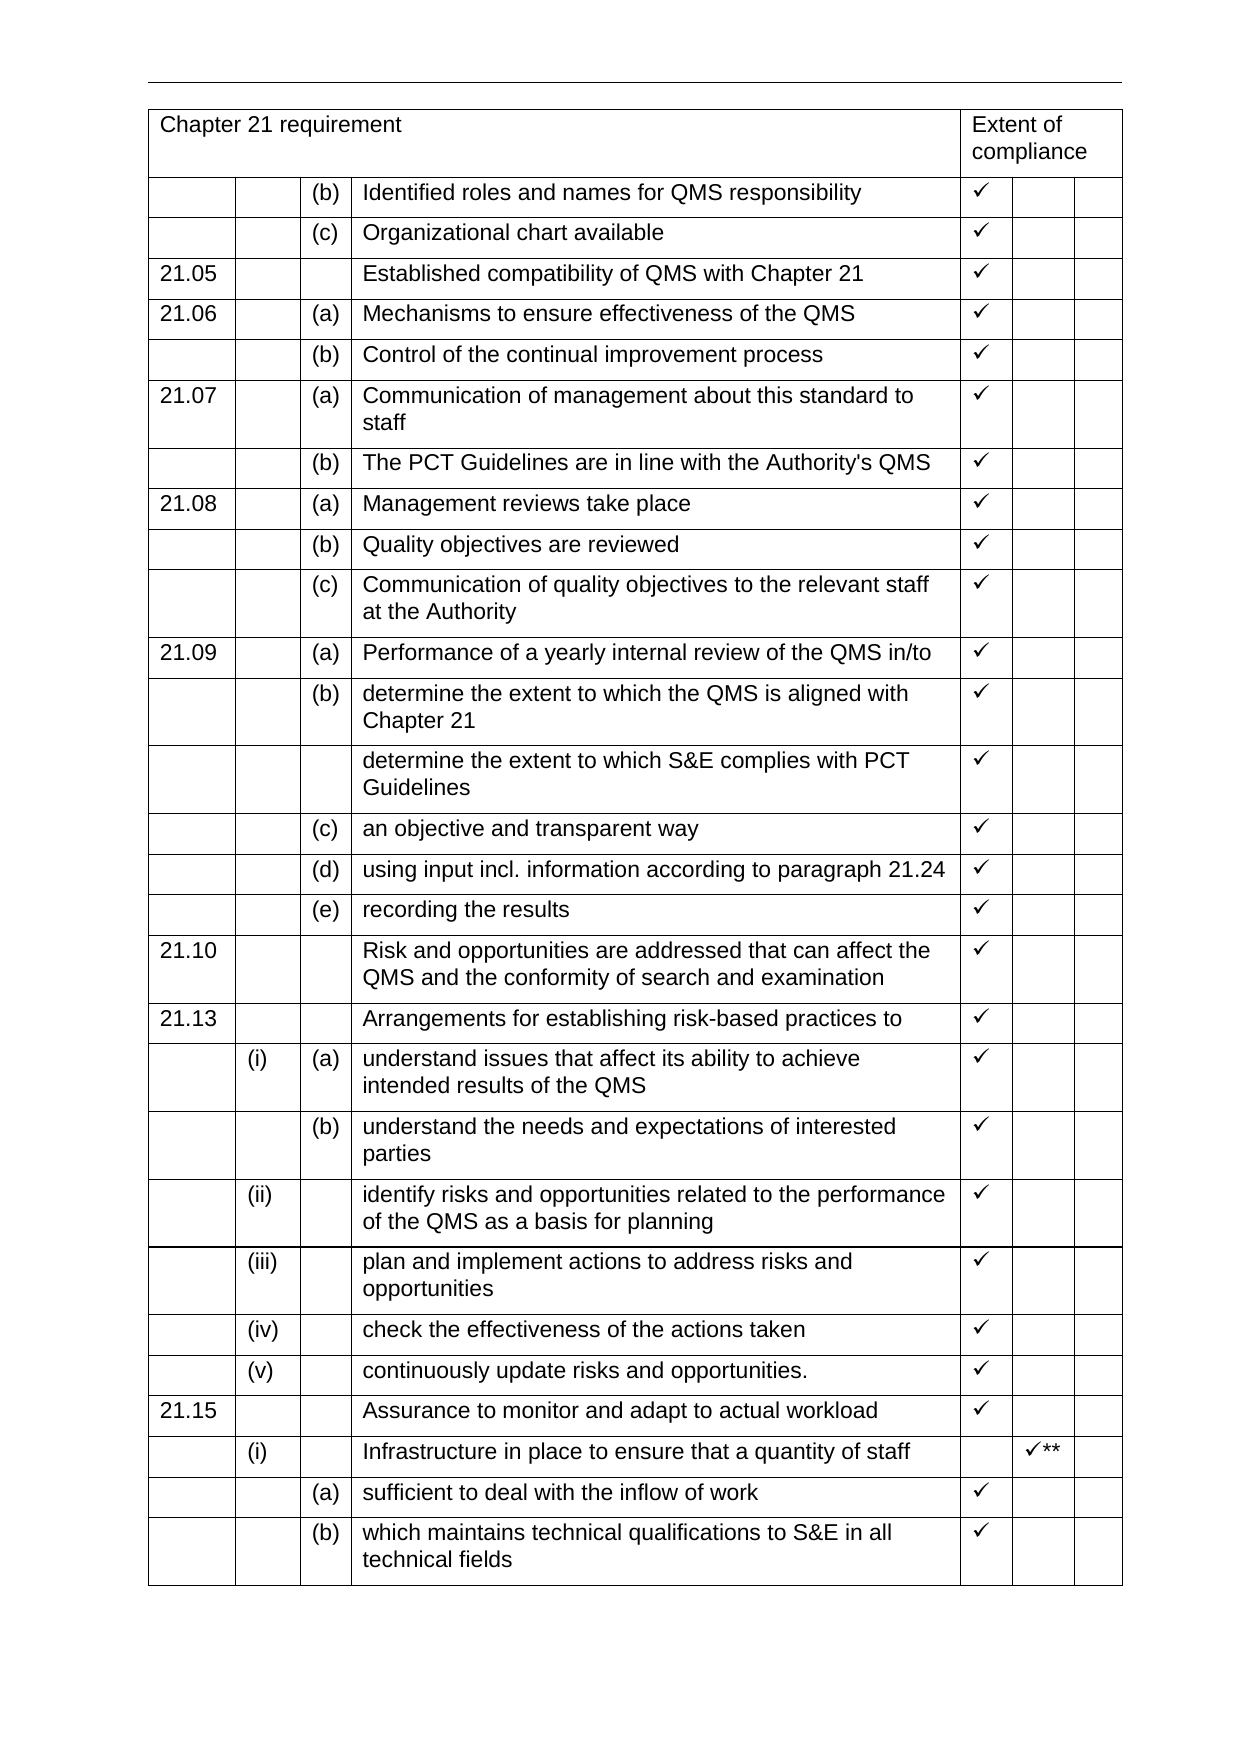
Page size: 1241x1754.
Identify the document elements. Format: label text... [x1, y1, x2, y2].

table_cell [236, 814, 300, 854]
table_cell [1013, 300, 1074, 339]
table_cell [961, 178, 1012, 217]
table_cell [301, 1315, 351, 1355]
table_cell [1013, 1004, 1074, 1043]
table_cell Risk and opportunities are addressed that can affect the QMS and the conformity of search and examination [352, 936, 960, 1003]
table_cell using input incl. information according to paragraph 21.24 [352, 855, 960, 894]
table_cell ** [1013, 1437, 1074, 1477]
table_cell [236, 746, 300, 813]
table_cell [1013, 895, 1074, 935]
table_cell understand the needs and expectations of interested parties [352, 1112, 960, 1179]
table_cell (i) [236, 1437, 300, 1477]
table_cell [149, 1315, 235, 1355]
table_cell (b) [301, 449, 351, 488]
table_cell [149, 449, 235, 488]
table_cell [961, 1356, 1012, 1395]
table_cell continuously update risks and opportunities. [352, 1356, 960, 1395]
table_cell [301, 1396, 351, 1436]
table_cell [1075, 1315, 1122, 1355]
table_cell [961, 218, 1012, 258]
table_cell [1013, 530, 1074, 569]
table_cell [961, 1248, 1012, 1314]
table_cell [1013, 340, 1074, 380]
table_cell [149, 814, 235, 854]
table_cell plan and implement actions to address risks and opportunities [352, 1248, 960, 1314]
table_cell [1013, 489, 1074, 529]
table_cell [149, 1248, 235, 1314]
table_cell (b) [301, 679, 351, 745]
table_header Chapter 21 requirement [149, 110, 960, 177]
table_cell [236, 381, 300, 447]
table_cell [236, 1518, 300, 1585]
table_cell [149, 570, 235, 637]
table_cell [961, 814, 1012, 854]
table_cell Assurance to monitor and adapt to actual workload [352, 1396, 960, 1436]
table_cell [236, 340, 300, 380]
table_cell [301, 1437, 351, 1477]
table_cell (b) [301, 530, 351, 569]
table_cell [961, 449, 1012, 488]
table_cell [236, 936, 300, 1003]
table_cell [961, 638, 1012, 678]
table_cell [1075, 530, 1122, 569]
table_cell [961, 300, 1012, 339]
table_cell [1075, 489, 1122, 529]
table_cell [149, 1356, 235, 1395]
table_cell [961, 1396, 1012, 1436]
table_cell 21.08 [149, 489, 235, 529]
table_cell understand issues that affect its ability to achieve intended results of the QMS [352, 1044, 960, 1111]
table_cell [149, 679, 235, 745]
table_cell (a) [301, 638, 351, 678]
table_cell [1013, 1356, 1074, 1395]
table_cell [961, 1044, 1012, 1111]
table_cell [236, 530, 300, 569]
table_cell [149, 1044, 235, 1111]
table_cell [1075, 178, 1122, 217]
table_cell [1013, 1180, 1074, 1246]
table_cell Quality objectives are reviewed [352, 530, 960, 569]
table_cell (d) [301, 855, 351, 894]
table_cell (c) [301, 814, 351, 854]
table_cell [1013, 1478, 1074, 1517]
table_cell [301, 936, 351, 1003]
table_cell [1013, 638, 1074, 678]
table_cell [149, 746, 235, 813]
table_cell [236, 855, 300, 894]
table_cell [1013, 855, 1074, 894]
table_cell (b) [301, 1518, 351, 1585]
table_cell [236, 570, 300, 637]
table_cell [961, 1180, 1012, 1246]
table_cell [961, 340, 1012, 380]
table_cell [236, 1004, 300, 1043]
table_cell [1075, 300, 1122, 339]
table_cell [149, 178, 235, 217]
table_cell (a) [301, 1478, 351, 1517]
table_cell [961, 1004, 1012, 1043]
table_cell [1013, 570, 1074, 637]
table_cell [1075, 218, 1122, 258]
table_cell [1013, 1112, 1074, 1179]
table_cell Infrastructure in place to ensure that a quantity of staff [352, 1437, 960, 1477]
table_cell [149, 1518, 235, 1585]
table_cell [961, 381, 1012, 447]
table_cell [149, 218, 235, 258]
table_cell [149, 530, 235, 569]
table_cell (iii) [236, 1248, 300, 1314]
table_cell [1013, 178, 1074, 217]
table_cell (e) [301, 895, 351, 935]
table_cell [1075, 638, 1122, 678]
table_cell [961, 259, 1012, 298]
table_cell recording the results [352, 895, 960, 935]
table_cell [236, 178, 300, 217]
table_cell [1075, 1478, 1122, 1517]
table_cell [236, 895, 300, 935]
table_cell [1075, 1180, 1122, 1246]
table_cell (b) [301, 1112, 351, 1179]
table_cell (a) [301, 1044, 351, 1111]
table_cell [1075, 814, 1122, 854]
table_cell [961, 855, 1012, 894]
table_cell [1013, 936, 1074, 1003]
table_cell identify risks and opportunities related to the performance of the QMS as a basis for planning [352, 1180, 960, 1246]
table_cell [1013, 1044, 1074, 1111]
table_cell [961, 1112, 1012, 1179]
table_header Extent of compliance [961, 110, 1122, 177]
table_cell [236, 489, 300, 529]
table_cell [1013, 449, 1074, 488]
table_cell [1075, 1396, 1122, 1436]
table_cell [301, 259, 351, 298]
table_cell [1013, 1248, 1074, 1314]
table_cell 21.09 [149, 638, 235, 678]
table_cell [1075, 340, 1122, 380]
table_cell [961, 895, 1012, 935]
table_cell [1075, 895, 1122, 935]
table_cell [149, 855, 235, 894]
table_cell [961, 570, 1012, 637]
table_cell 21.15 [149, 1396, 235, 1436]
table_cell [1013, 1315, 1074, 1355]
table_cell an objective and transparent way [352, 814, 960, 854]
table_cell which maintains technical qualifications to S&E in all technical fields [352, 1518, 960, 1585]
table_cell Performance of a yearly internal review of the QMS in/to [352, 638, 960, 678]
table_cell 21.13 [149, 1004, 235, 1043]
table_cell (c) [301, 570, 351, 637]
table_cell [149, 340, 235, 380]
table_cell [961, 1478, 1012, 1517]
table_cell sufficient to deal with the inflow of work [352, 1478, 960, 1517]
table_cell [1075, 936, 1122, 1003]
table_cell [1075, 1437, 1122, 1477]
table_cell [1075, 746, 1122, 813]
table_cell [1013, 259, 1074, 298]
table_cell [301, 1180, 351, 1246]
table_cell [1075, 449, 1122, 488]
table_cell [1013, 679, 1074, 745]
table_cell Identified roles and names for QMS responsibility [352, 178, 960, 217]
table_cell [1013, 746, 1074, 813]
table_cell determine the extent to which the QMS is aligned with Chapter 21 [352, 679, 960, 745]
table_cell [1075, 1518, 1122, 1585]
table_cell [1075, 1248, 1122, 1314]
table_cell Organizational chart available [352, 218, 960, 258]
table_cell [149, 1478, 235, 1517]
table_cell [236, 638, 300, 678]
table_cell (c) [301, 218, 351, 258]
table_cell 21.06 [149, 300, 235, 339]
table_cell Communication of quality objectives to the relevant staff at the Authority [352, 570, 960, 637]
table_cell [961, 1315, 1012, 1355]
table_cell (ii) [236, 1180, 300, 1246]
table_cell Communication of management about this standard to staff [352, 381, 960, 447]
table_cell [236, 259, 300, 298]
table_cell [1075, 1044, 1122, 1111]
table_cell [1075, 1112, 1122, 1179]
table_cell (a) [301, 489, 351, 529]
table_cell [149, 1112, 235, 1179]
table_cell 21.07 [149, 381, 235, 447]
table_cell [1075, 679, 1122, 745]
table_cell [236, 1112, 300, 1179]
table_cell Management reviews take place [352, 489, 960, 529]
table_cell [236, 679, 300, 745]
table_cell [236, 1396, 300, 1436]
table_cell Control of the continual improvement process [352, 340, 960, 380]
table_cell [961, 679, 1012, 745]
table_cell [149, 895, 235, 935]
table_cell [236, 1478, 300, 1517]
table_cell [1075, 570, 1122, 637]
table_cell [1013, 381, 1074, 447]
table_cell Arrangements for establishing risk-based practices to [352, 1004, 960, 1043]
table_cell (b) [301, 340, 351, 380]
table_cell Mechanisms to ensure effectiveness of the QMS [352, 300, 960, 339]
table_cell [301, 1248, 351, 1314]
table_cell (iv) [236, 1315, 300, 1355]
table_cell [961, 489, 1012, 529]
table_cell 21.10 [149, 936, 235, 1003]
table_cell 21.05 [149, 259, 235, 298]
table_cell [1013, 1396, 1074, 1436]
table_cell Established compatibility of QMS with Chapter 21 [352, 259, 960, 298]
table_cell [961, 746, 1012, 813]
table_cell [149, 1437, 235, 1477]
table_cell [961, 1518, 1012, 1585]
table_cell [1075, 1356, 1122, 1395]
table_cell [301, 1004, 351, 1043]
table_cell (a) [301, 300, 351, 339]
table_cell (i) [236, 1044, 300, 1111]
table_cell [1075, 259, 1122, 298]
table_cell The PCT Guidelines are in line with the Authority's QMS [352, 449, 960, 488]
table_cell [301, 746, 351, 813]
table_cell [1075, 381, 1122, 447]
table_cell [236, 449, 300, 488]
table_cell [961, 936, 1012, 1003]
table_cell [1075, 855, 1122, 894]
table_cell [961, 1437, 1012, 1477]
table_cell (a) [301, 381, 351, 447]
table_cell [301, 1356, 351, 1395]
table_cell [1013, 218, 1074, 258]
table_cell [1013, 1518, 1074, 1585]
table_cell [1013, 814, 1074, 854]
table_cell determine the extent to which S&E complies with PCT Guidelines [352, 746, 960, 813]
table_cell [236, 218, 300, 258]
table_cell [1075, 1004, 1122, 1043]
table_cell [236, 300, 300, 339]
table_cell (b) [301, 178, 351, 217]
table_cell (v) [236, 1356, 300, 1395]
table_cell [149, 1180, 235, 1246]
table_cell [961, 530, 1012, 569]
table_cell check the effectiveness of the actions taken [352, 1315, 960, 1355]
